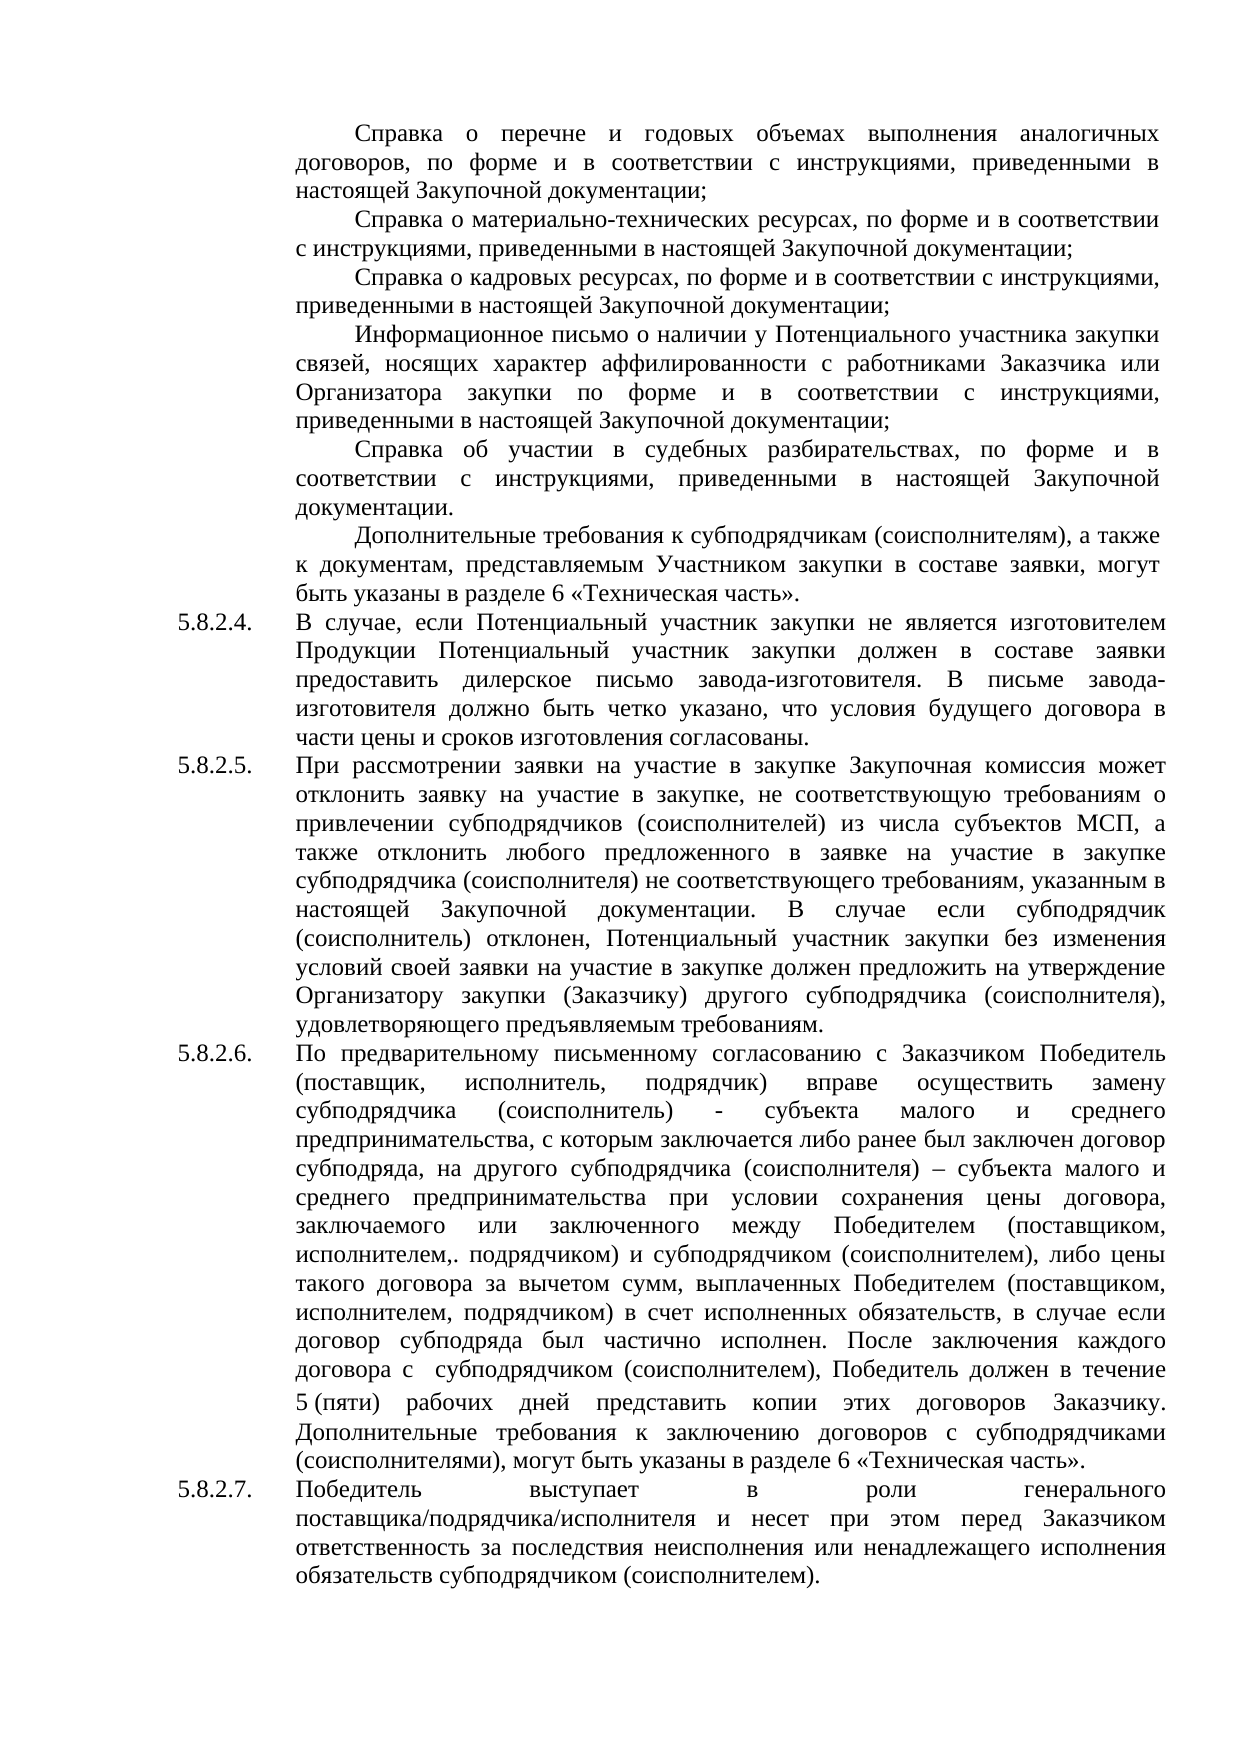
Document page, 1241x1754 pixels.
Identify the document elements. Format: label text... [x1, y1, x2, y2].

text ­ Справка о материально-технических ресурсах, по форме и в соответствии с инструкциями, приведенными в настоящей Закупочной документации; [295, 204, 1161, 262]
list По предварительному письменному согласованию с Заказчиком Победитель (поставщик, исполнитель, подрядчик) вправе осуществить замену субподрядчика (соисполнитель) - субъекта малого и среднего предпринимательства, с которым заключается либо ранее был заключен договор субподряда, на другого субподрядчика (соисполнителя) – субъекта малого и среднего предпринимательства при условии сохранения цены договора, заключаемого или заключенного между Победителем (поставщиком, исполнителем,. подрядчиком) и субподрядчиком (соисполнителем), либо цены такого договора за вычетом сумм, выплаченных Победителем (поставщиком, исполнителем, подрядчиком) в счет исполненных обязательств, в случае если договор субподряда был частично исполнен. После заключения каждого договора с субподрядчиком (соисполнителем), Победитель должен в течение 5 (пяти) рабочих дней представить копии этих договоров Заказчику. Дополнительные требования к заключению договоров с субподрядчиками (соисполнителями), могут быть указаны в разделе 6 «Техническая часть». [177, 1038, 1167, 1474]
text Дополнительные требования к субподрядчикам (соисполнителям), а также к документам, представляемым Участником закупки в составе заявки, могут быть указаны в разделе 6 «Техническая часть». [295, 521, 1161, 607]
text ­ Информационное письмо о наличии у Потенциального участника закупки связей, носящих характер аффилированности с работниками Заказчика или Организатора закупки по форме и в соответствии с инструкциями, приведенными в настоящей Закупочной документации; [295, 319, 1161, 434]
text ­ Справка об участии в судебных разбирательствах, по форме и в соответствии с инструкциями, приведенными в настоящей Закупочной документации. [295, 434, 1161, 521]
list Победитель выступает в роли генерального поставщика/подрядчика/исполнителя и несет при этом перед Заказчиком ответственность за последствия неисполнения или ненадлежащего исполнения обязательств субподрядчиком (соисполнителем). [177, 1474, 1167, 1589]
text ­ Справка о кадровых ресурсах, по форме и в соответствии с инструкциями, приведенными в настоящей Закупочной документации; [295, 262, 1161, 319]
text ­ Справка о перечне и годовых объемах выполнения аналогичных договоров, по форме и в соответствии с инструкциями, приведенными в настоящей Закупочной документации; [295, 118, 1161, 204]
list При рассмотрении заявки на участие в закупке Закупочная комиссия может отклонить заявку на участие в закупке, не соответствующую требованиям о привлечении субподрядчиков (соисполнителей) из числа субъектов МСП, а также отклонить любого предложенного в заявке на участие в закупке субподрядчика (соисполнителя) не соответствующего требованиям, указанным в настоящей Закупочной документации. В случае если субподрядчик (соисполнитель) отклонен, Потенциальный участник закупки без изменения условий своей заявки на участие в закупке должен предложить на утверждение Организатору закупки (Заказчику) другого субподрядчика (соисполнителя), удовлетворяющего предъявляемым требованиям. [177, 751, 1167, 1038]
list В случае, если Потенциальный участник закупки не является изготовителем Продукции Потенциальный участник закупки должен в составе заявки предоставить дилерское письмо завода-изготовителя. В письме завода-изготовителя должно быть четко указано, что условия будущего договора в части цены и сроков изготовления согласованы. [177, 607, 1167, 751]
